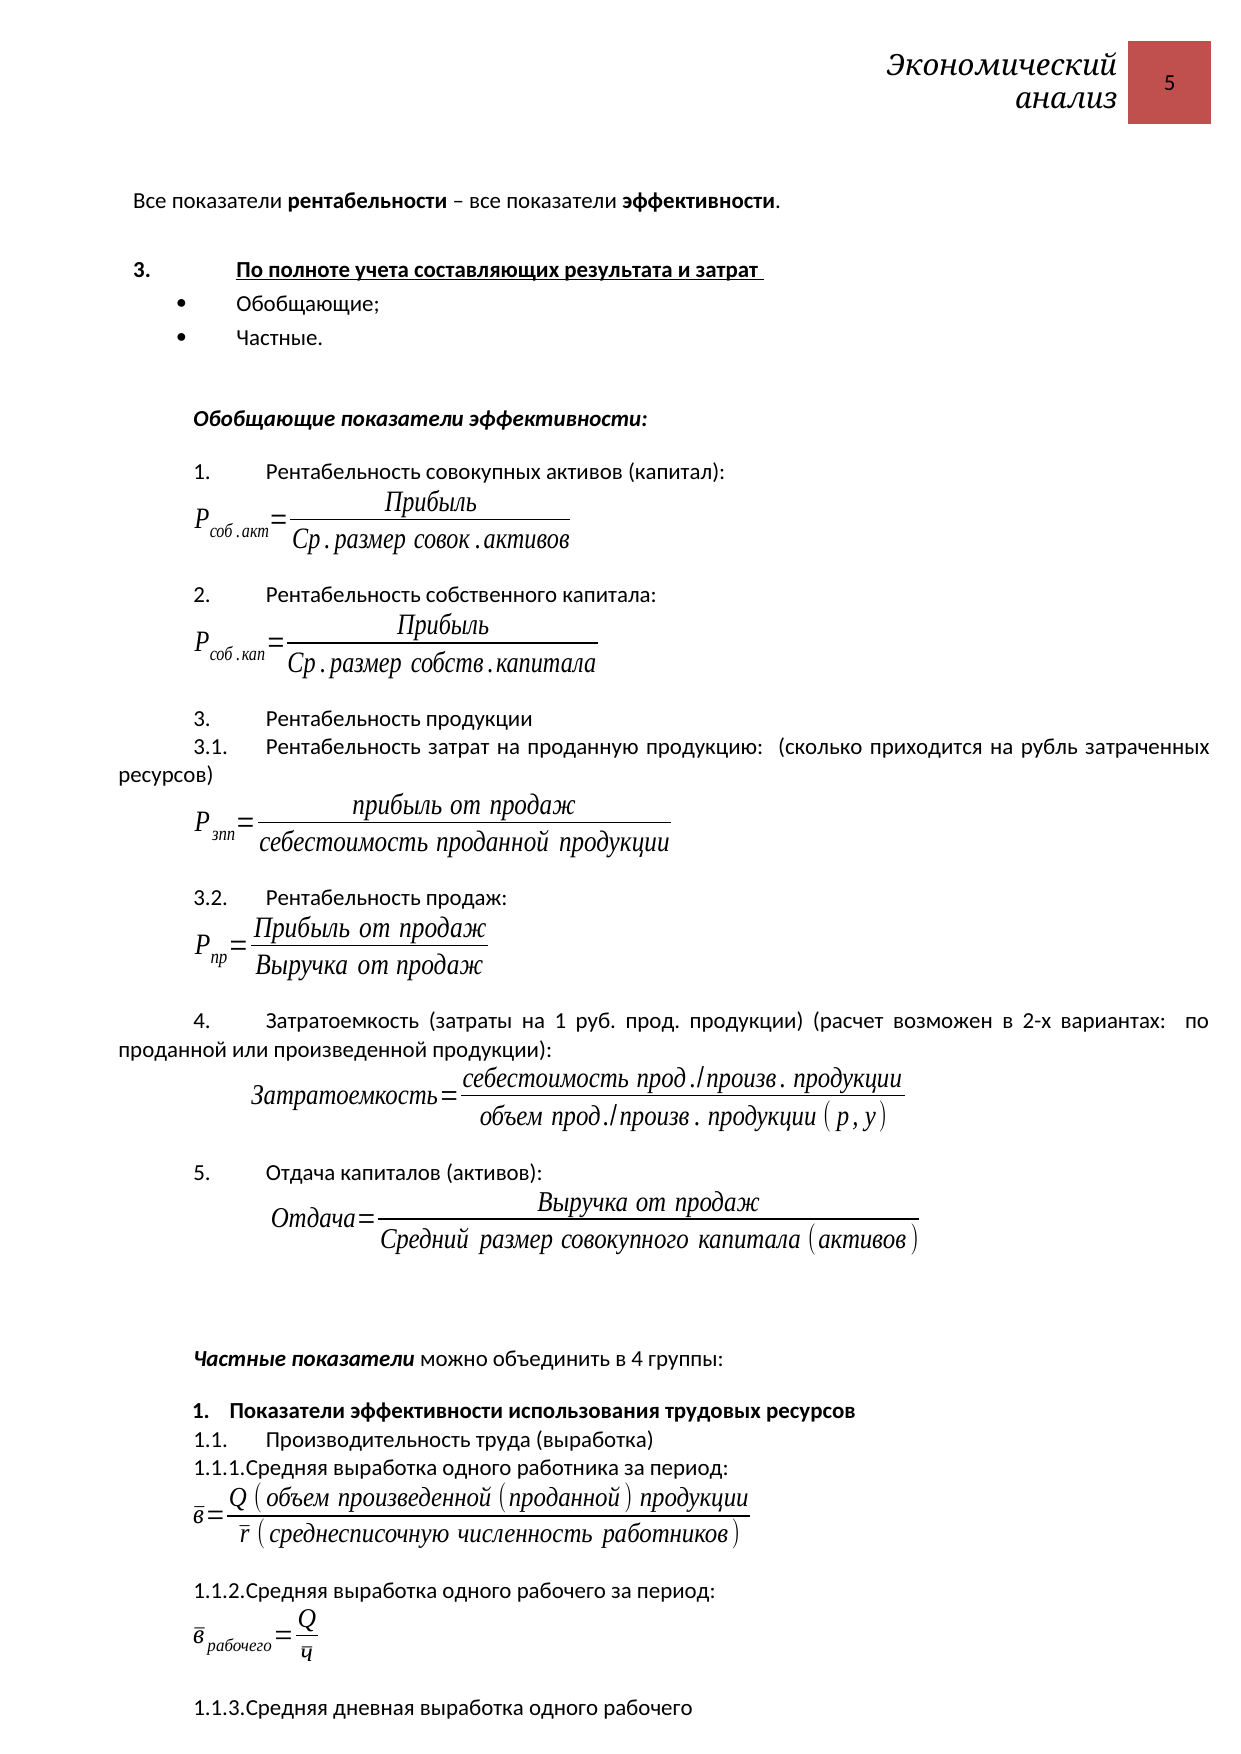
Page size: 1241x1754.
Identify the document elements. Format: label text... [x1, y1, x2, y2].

list Производительность труда (выработка) [118, 1425, 1211, 1453]
text Обобщающие показатели эффективности: [118, 404, 1211, 432]
list Обобщающие; [118, 289, 1211, 317]
list По полноте учета составляющих результата и затрат [118, 255, 1211, 283]
text Все показатели рентабельности – все показатели эффективности. [118, 186, 1211, 214]
list Рентабельность совокупных активов (капитал): [118, 457, 1211, 485]
list Средняя выработка одного рабочего за период: [118, 1576, 1211, 1604]
list Средняя дневная выработка одного рабочего [118, 1693, 1211, 1721]
list Средняя выработка одного работника за период: [118, 1453, 1211, 1481]
list Затратоемкость (затраты на 1 руб. прод. продукции) (расчет возможен в 2-х вариантах: по проданной или произведенной продукции): [118, 1007, 1211, 1063]
list Частные. [118, 323, 1211, 351]
text Частные показатели можно объединить в 4 группы: [118, 1344, 1211, 1372]
list Рентабельность продаж: [118, 883, 1211, 911]
list Показатели эффективности использования трудовых ресурсов [192, 1397, 1211, 1425]
list Отдача капиталов (активов): [118, 1158, 1211, 1186]
list Рентабельность собственного капитала: [118, 581, 1211, 609]
list Рентабельность затрат на проданную продукцию: (сколько приходится на рубль затраченных ресурсов) [118, 732, 1211, 788]
list Рентабельность продукции [118, 704, 1211, 732]
